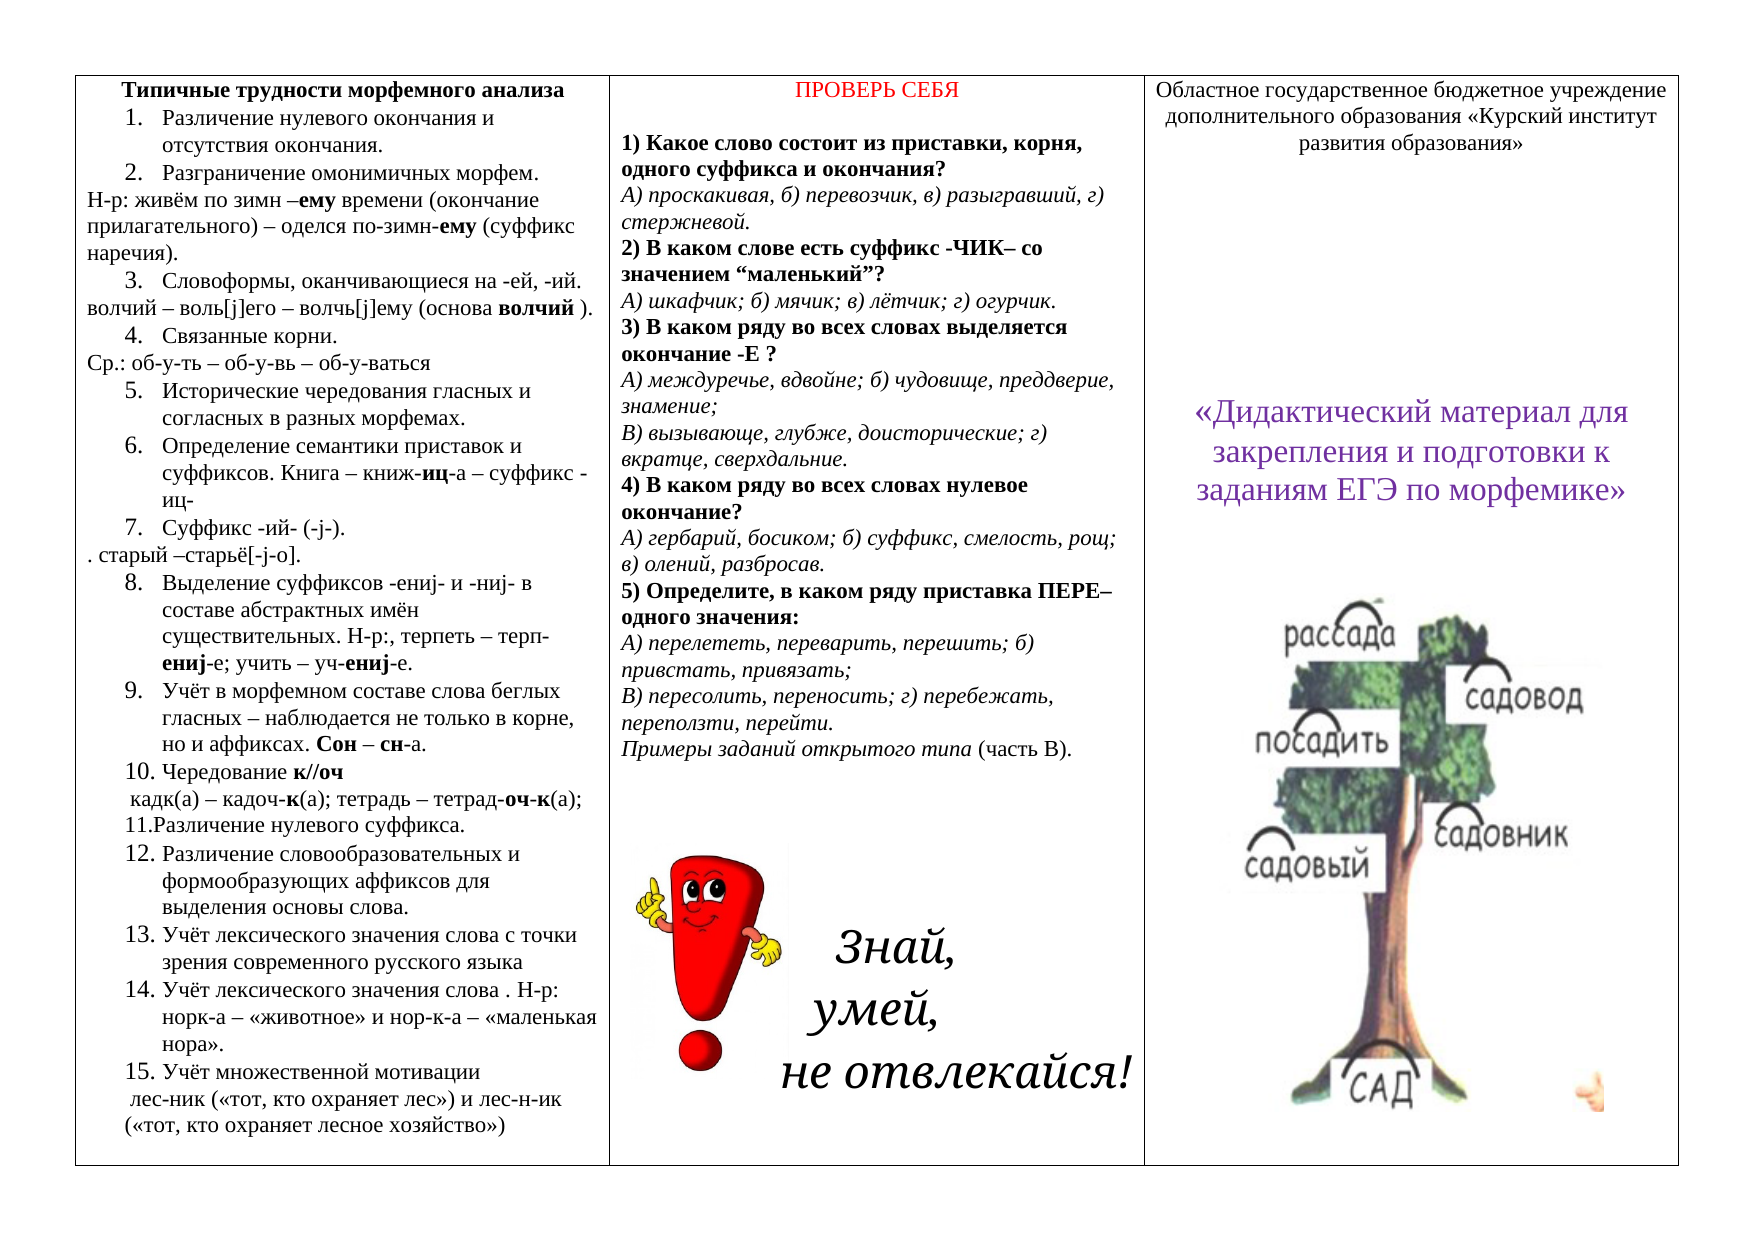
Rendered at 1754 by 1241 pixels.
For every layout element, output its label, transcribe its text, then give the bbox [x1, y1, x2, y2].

table_header ПРОВЕРЬ СЕБЯ 1) Какое слово состоит из приставки, корня, одного суффикса и окончания? А) проскакивая, б) перевозчик, в) разыгравший, г) стержневой. 2) В каком слове есть суффикс -ЧИК– со значением “маленький”? А) шкафчик; б) мячик; в) лётчик; г) огурчик. 3) В каком ряду во всех словах выделяется окончание -Е ? А) междуречье, вдвойне; б) чудовище, преддверие, знамение; В) вызывающе, глубже, доисторические; г) вкратце, сверхдальние. 4) В каком ряду во всех словах нулевое окончание? А) гербарий, босиком; б) суффикс, смелость, рощ; в) олений, разбросав. 5) Определите, в каком ряду приставка ПЕРЕ– одного значения: А) перелететь, переварить, перешить; б) привстать, привязать; В) пересолить, переносить; г) перебежать, переползти, перейти. Примеры заданий открытого типа (часть В). Знай, умей, не отвлекайся! [610, 76, 1144, 1165]
table_header Областное государственное бюджетное учреждение дополнительного образования «Курский институт развития образования» «Дидактический материал для закрепления и подготовки к заданиям ЕГЭ по морфемике» [1145, 76, 1678, 1165]
table_header Типичные трудности морфемного анализа Различение нулевого окончания и отсутствия окончания. Разграничение омонимичных морфем. Н-р: живём по зимн –ему времени (окончание прилагательного) – оделся по-зимн-ему (суффикс наречия). Словоформы, оканчивающиеся на -ей, -ий. волчий – воль[j]его – волчь[j]ему (основа волчий ⁫). Связанные корни. Ср.: об-у-ть – об-у-вь – об-у-ваться Исторические чередования гласных и согласных в разных морфемах. Определение семантики приставок и суффиксов. Книга – книж-иц-а – суффикс -иц- Суффикс -ий- (-j-). . старый –старьё[-j-о]. Выделение суффиксов -ениj- и -ниj- в составе абстрактных имён существительных. Н-р:, терпеть – терп-ениj-е; учить – уч-ениj-е. Учёт в морфемном составе слова беглых гласных – наблюдается не только в корне, но и аффиксах. Сон – сн-а. Чередование к//оч кадк(а) – кадоч-к(а); тетрадь – тетрад-оч-к(а); 11.Различение нулевого суффикса. Различение словообразовательных и формообразующих аффиксов для выделения основы слова. Учёт лексического значения слова с точки зрения современного русского языка Учёт лексического значения слова . Н-р: норк-а – «животное» и нор-к-а – «маленькая нора». Учёт множественной мотивации лес-ник («тот, кто охраняет лес») и лес-н-ик («тот, кто охраняет лесное хозяйство») [76, 76, 609, 1165]
